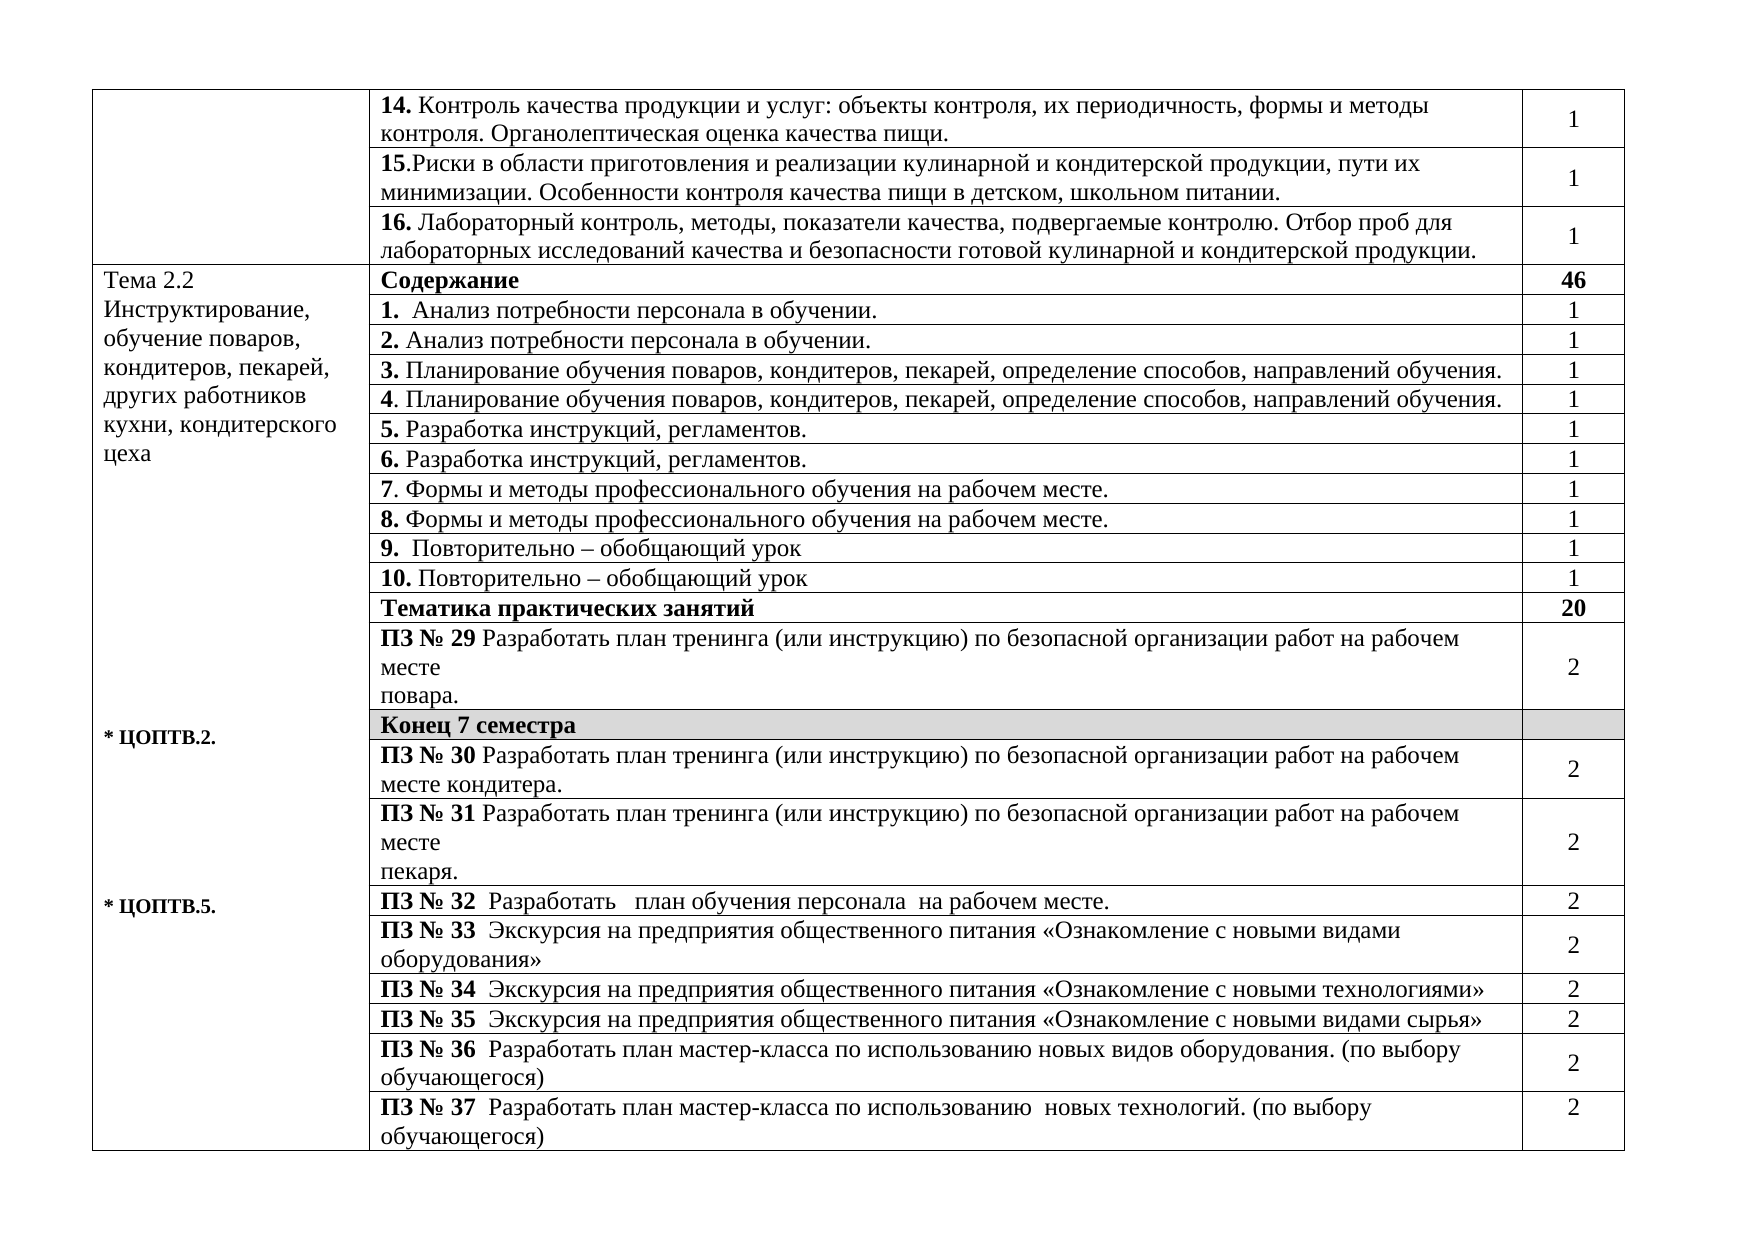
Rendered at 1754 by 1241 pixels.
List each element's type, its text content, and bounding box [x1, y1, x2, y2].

table_cell 1 [1523, 207, 1624, 264]
table_cell ПЗ № 37 Разработать план мастер-класса по использованию новых технологий. (по выбору обучающегося) [370, 1092, 1522, 1150]
table_cell 1 [1523, 148, 1624, 206]
table_cell Тематика практических занятий [370, 593, 1522, 622]
table_cell 1 [1523, 414, 1624, 443]
table_cell 15.Риски в области приготовления и реализации кулинарной и кондитерской продукции, пути их минимизации. Особенности контроля качества пищи в детском, школьном питании. [370, 148, 1522, 206]
table_cell 1 [1523, 295, 1624, 324]
table_cell 1 [1523, 355, 1624, 383]
table_cell ПЗ № 35 Экскурсия на предприятия общественного питания «Ознакомление с новыми видами сырья» [370, 1004, 1522, 1033]
table_cell 2. Анализ потребности персонала в обучении. [370, 325, 1522, 354]
table_cell ПЗ № 29 Разработать план тренинга (или инструкцию) по безопасной организации работ на рабочем месте повара. [370, 623, 1522, 709]
table_cell 1 [1523, 385, 1624, 413]
table_cell 1 [1523, 534, 1624, 562]
table_cell Тема 2.2 Инструктирование, обучение поваров, кондитеров, пекарей, других работников кухни, кондитерского цеха * ЦОПТВ.2. * ЦОПТВ.5. * ЦОПТВ.6. [93, 265, 369, 1150]
table_cell 4. Планирование обучения поваров, кондитеров, пекарей, определение способов, направлений обучения. [370, 385, 1522, 413]
table_cell 1 [1523, 563, 1624, 592]
table_cell 9. Повторительно – обобщающий урок [370, 534, 1522, 562]
table_cell ПЗ № 33 Экскурсия на предприятия общественного питания «Ознакомление с новыми видами оборудования» [370, 916, 1522, 973]
table_cell 2 [1523, 974, 1624, 1003]
table_cell 46 [1523, 265, 1624, 294]
table_cell ПЗ № 30 Разработать план тренинга (или инструкцию) по безопасной организации работ на рабочем месте кондитера. [370, 740, 1522, 797]
table_cell 5. Разработка инструкций, регламентов. [370, 414, 1522, 443]
table_cell 2 [1523, 916, 1624, 973]
table_cell [1523, 710, 1624, 739]
table_cell 14. Контроль качества продукции и услуг: объекты контроля, их периодичность, формы и методы контроля. Органолептическая оценка качества пищи. [370, 90, 1522, 147]
table_cell 1 [1523, 325, 1624, 354]
table_cell 2 [1523, 886, 1624, 914]
table_cell 2 [1523, 623, 1624, 709]
table_cell ПЗ № 34 Экскурсия на предприятия общественного питания «Ознакомление с новыми технологиями» [370, 974, 1522, 1003]
table_cell 1. Анализ потребности персонала в обучении. [370, 295, 1522, 324]
table_cell 6. Разработка инструкций, регламентов. [370, 444, 1522, 473]
table_cell 1 [1523, 474, 1624, 503]
table_cell 1 [1523, 504, 1624, 532]
table_cell ПЗ № 32 Разработать план обучения персонала на рабочем месте. [370, 886, 1522, 914]
table_cell 2 [1523, 740, 1624, 797]
table_cell 2 [1523, 1092, 1624, 1150]
table_cell Конец 7 семестра [370, 710, 1522, 739]
table_cell 10. Повторительно – обобщающий урок [370, 563, 1522, 592]
table_cell 2 [1523, 1034, 1624, 1091]
table_cell ПЗ № 36 Разработать план мастер-класса по использованию новых видов оборудования. (по выбору обучающегося) [370, 1034, 1522, 1091]
table_cell 20 [1523, 593, 1624, 622]
table_cell 16. Лабораторный контроль, методы, показатели качества, подвергаемые контролю. Отбор проб для лабораторных исследований качества и безопасности готовой кулинарной и кондитерской продукции. [370, 207, 1522, 264]
table_cell 2 [1523, 799, 1624, 885]
table_cell ПЗ № 31 Разработать план тренинга (или инструкцию) по безопасной организации работ на рабочем месте пекаря. [370, 799, 1522, 885]
table_cell 2 [1523, 1004, 1624, 1033]
table_cell 1 [1523, 444, 1624, 473]
table_cell 1 [1523, 90, 1624, 147]
table_cell 7. Формы и методы профессионального обучения на рабочем месте. [370, 474, 1522, 503]
table_cell 8. Формы и методы профессионального обучения на рабочем месте. [370, 504, 1522, 532]
table_cell 3. Планирование обучения поваров, кондитеров, пекарей, определение способов, направлений обучения. [370, 355, 1522, 383]
table_cell Содержание [370, 265, 1522, 294]
